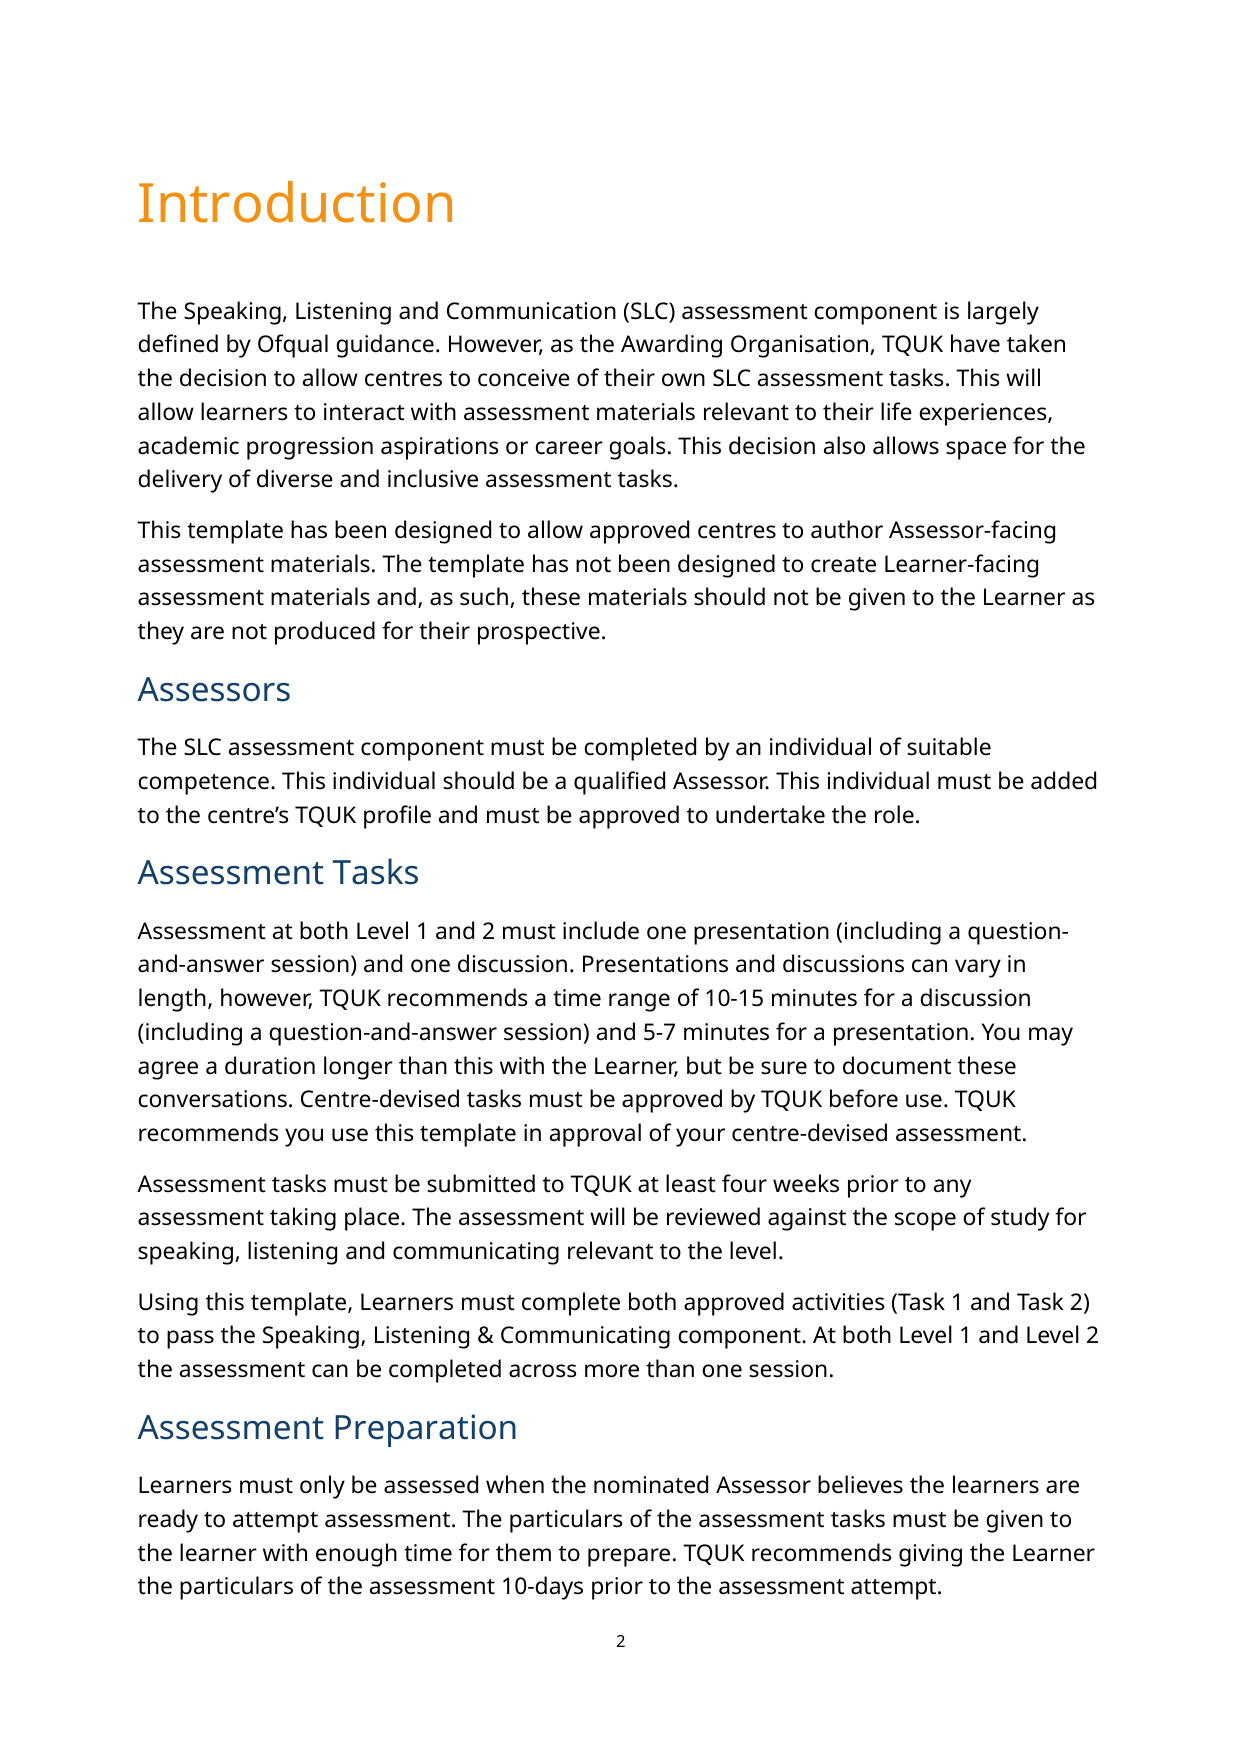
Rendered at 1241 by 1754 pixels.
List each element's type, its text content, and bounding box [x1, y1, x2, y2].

text The SLC assessment component must be completed by an individual of suitable competence. This individual should be a qualified Assessor. This individual must be added to the centre’s TQUK profile and must be approved to undertake the role. [137, 731, 1103, 830]
text Using this template, Learners must complete both approved activities (Task 1 and Task 2) to pass the Speaking, Listening & Communicating component. At both Level 1 and Level 2 the assessment can be completed across more than one session. [137, 1286, 1103, 1384]
text The Speaking, Listening and Communication (SLC) assessment component is largely defined by Ofqual guidance. However, as the Awarding Organisation, TQUK have taken the decision to allow centres to conceive of their own SLC assessment tasks. This will allow learners to interact with assessment materials relevant to their life experiences, academic progression aspirations or career goals. This decision also allows space for the delivery of diverse and inclusive assessment tasks. [137, 295, 1103, 495]
subtitle Assessment Preparation [137, 1403, 1103, 1449]
subtitle Assessors [137, 666, 1103, 711]
text This template has been designed to allow approved centres to author Assessor-facing assessment materials. The template has not been designed to create Learner-facing assessment materials and, as such, these materials should not be given to the Learner as they are not produced for their prospective. [137, 514, 1103, 646]
text Learners must only be assessed when the nominated Assessor believes the learners are ready to attempt assessment. The particulars of the assessment tasks must be given to the learner with enough time for them to prepare. TQUK recommends giving the Learner the particulars of the assessment 10-days prior to the assessment attempt. [137, 1469, 1103, 1602]
subtitle Assessment Tasks [137, 849, 1103, 894]
text Assessment at both Level 1 and 2 must include one presentation (including a question-and-answer session) and one discussion. Presentations and discussions can vary in length, however, TQUK recommends a time range of 10-15 minutes for a discussion (including a question-and-answer session) and 5-7 minutes for a presentation. You may agree a duration longer than this with the Learner, but be sure to document these conversations. Centre-devised tasks must be approved by TQUK before use. TQUK recommends you use this template in approval of your centre-devised assessment. [137, 915, 1103, 1148]
text Assessment tasks must be submitted to TQUK at least four weeks prior to any assessment taking place. The assessment will be reviewed against the scope of study for speaking, listening and communicating relevant to the level. [137, 1168, 1103, 1266]
subtitle Introduction [137, 164, 1103, 238]
